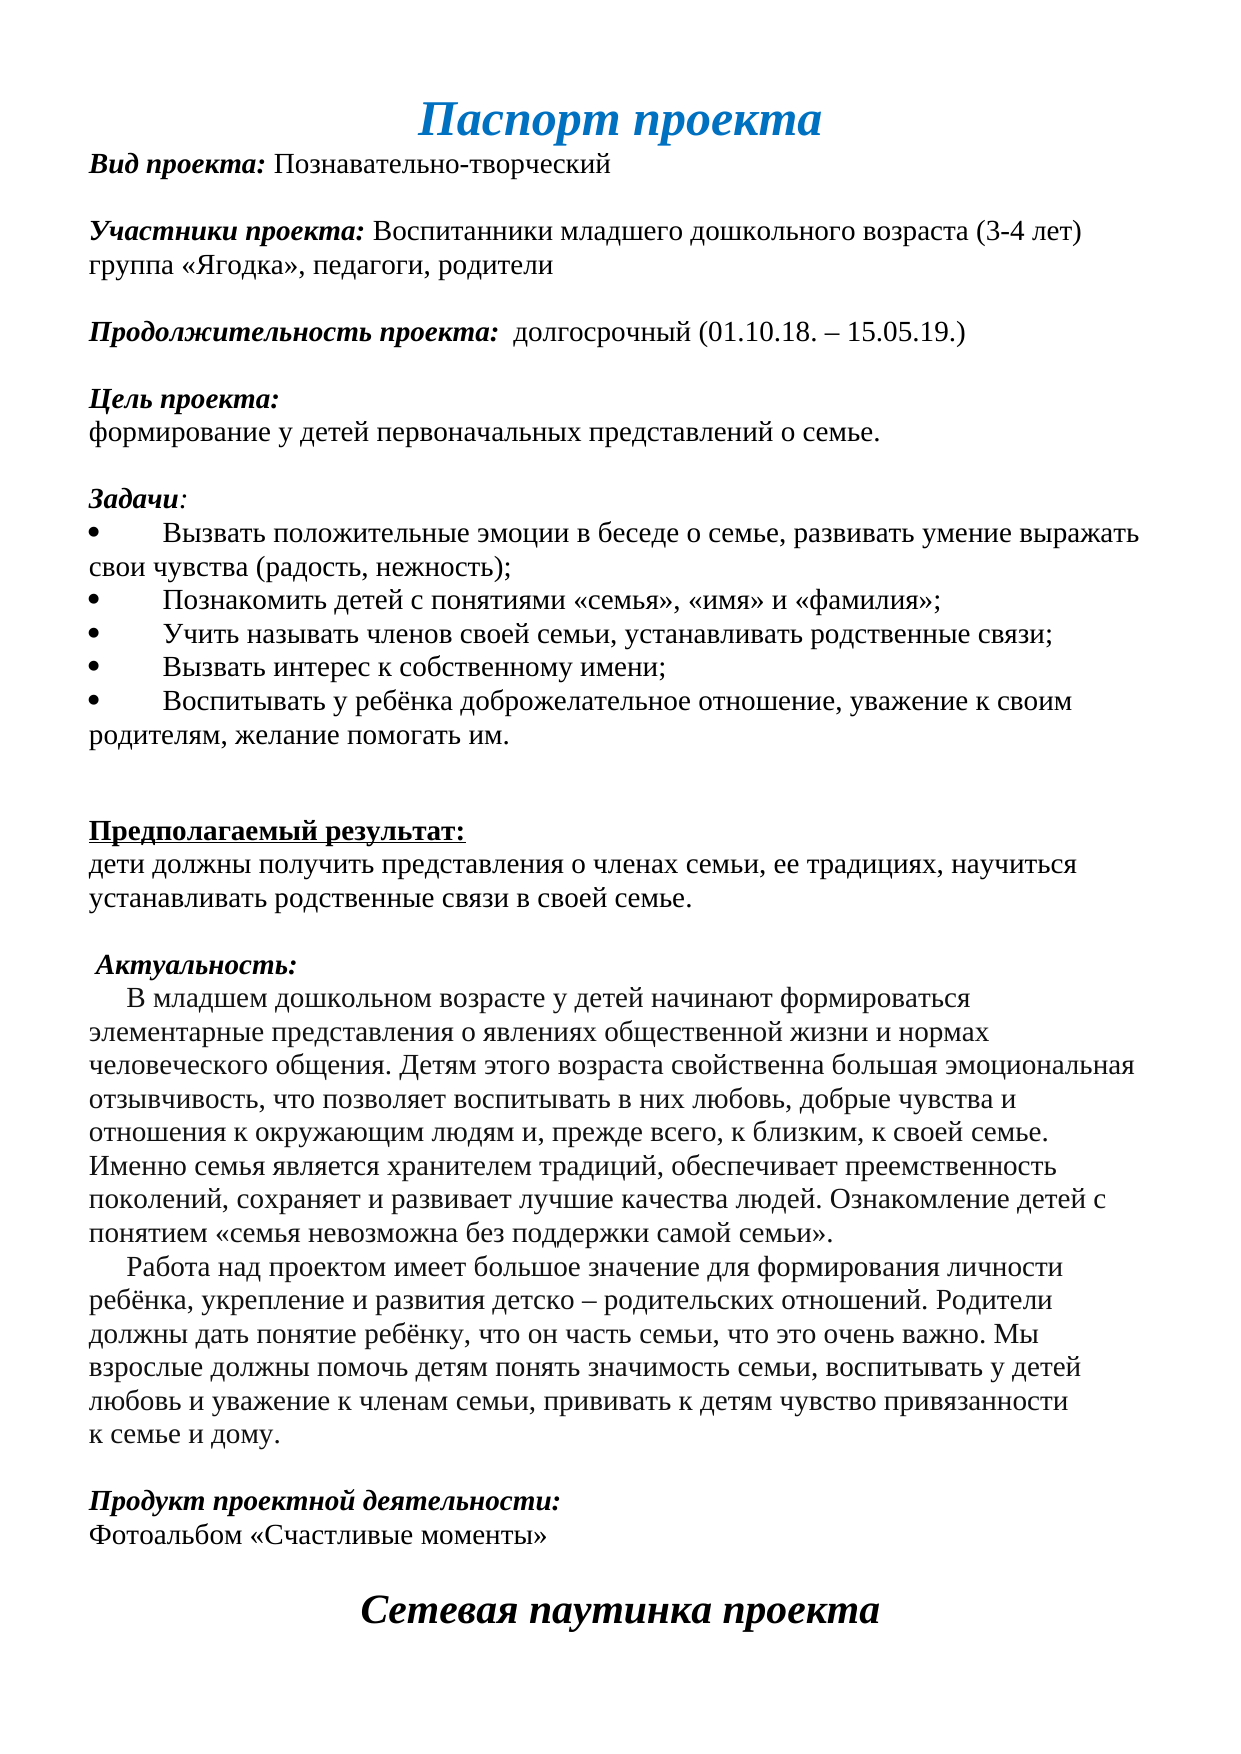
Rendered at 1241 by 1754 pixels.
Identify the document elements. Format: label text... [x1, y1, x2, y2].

text дети должны получить представления о членах семьи, ее традициях, научиться устанавливать родственные связи в своей семье. [89, 846, 1152, 913]
text Фотоальбом «Счастливые моменты» [89, 1517, 1152, 1551]
list Вызвать интерес к собственному имени; [89, 649, 1152, 683]
text формирование у детей первоначальных представлений о семье. [89, 414, 1152, 448]
text Сетевая паутинка проекта [89, 1584, 1152, 1632]
list Учить называть членов своей семьи, устанавливать родственные связи; [89, 616, 1152, 649]
text Продолжительность проекта: долгосрочный (01.10.18. – 15.05.19.) [89, 314, 1152, 347]
text Предполагаемый результат: [89, 813, 1152, 846]
text В младшем дошкольном возрасте у детей начинают формироваться элементарные представления о явлениях общественной жизни и нормах человеческого общения. Детям этого возраста свойственна большая эмоциональная отзывчивость, что позволяет воспитывать в них любовь, добрые чувства и отношения к окружающим людям и, прежде всего, к близким, к своей семье. Именно семья является хранителем традиций, обеспечивает преемственность поколений, сохраняет и развивает лучшие качества людей. Ознакомление детей с понятием «семья невозможна без поддержки самой семьи». [89, 980, 1152, 1249]
list Воспитывать у ребёнка доброжелательное отношение, уважение к своим родителям, желание помогать им. [89, 683, 1152, 779]
text Работа над проектом имеет большое значение для формирования личности ребёнка, укрепление и развития детско – родительских отношений. Родители должны дать понятие ребёнку, что он часть семьи, что это очень важно. Мы взрослые должны помочь детям понять значимость семьи, воспитывать у детей любовь и уважение к членам семьи, прививать к детям чувство привязанности к семье и дому. [89, 1249, 1152, 1450]
text Цель проекта: [89, 381, 1152, 414]
list Познакомить детей с понятиями «семья», «имя» и «фамилия»; [89, 582, 1152, 616]
list Вызвать положительные эмоции в беседе о семье, развивать умение выражать свои чувства (радость, нежность); [89, 515, 1152, 582]
text Актуальность: [96, 947, 1152, 980]
text Вид проекта: Познавательно-творческий [89, 146, 1152, 180]
text Продукт проектной деятельности: [89, 1483, 1152, 1517]
text Паспорт проекта [89, 89, 1152, 146]
text Участники проекта: Воспитанники младшего дошкольного возраста (3-4 лет) группа «Ягодка», педагоги, родители [89, 213, 1152, 280]
text Задачи: [89, 482, 1152, 515]
